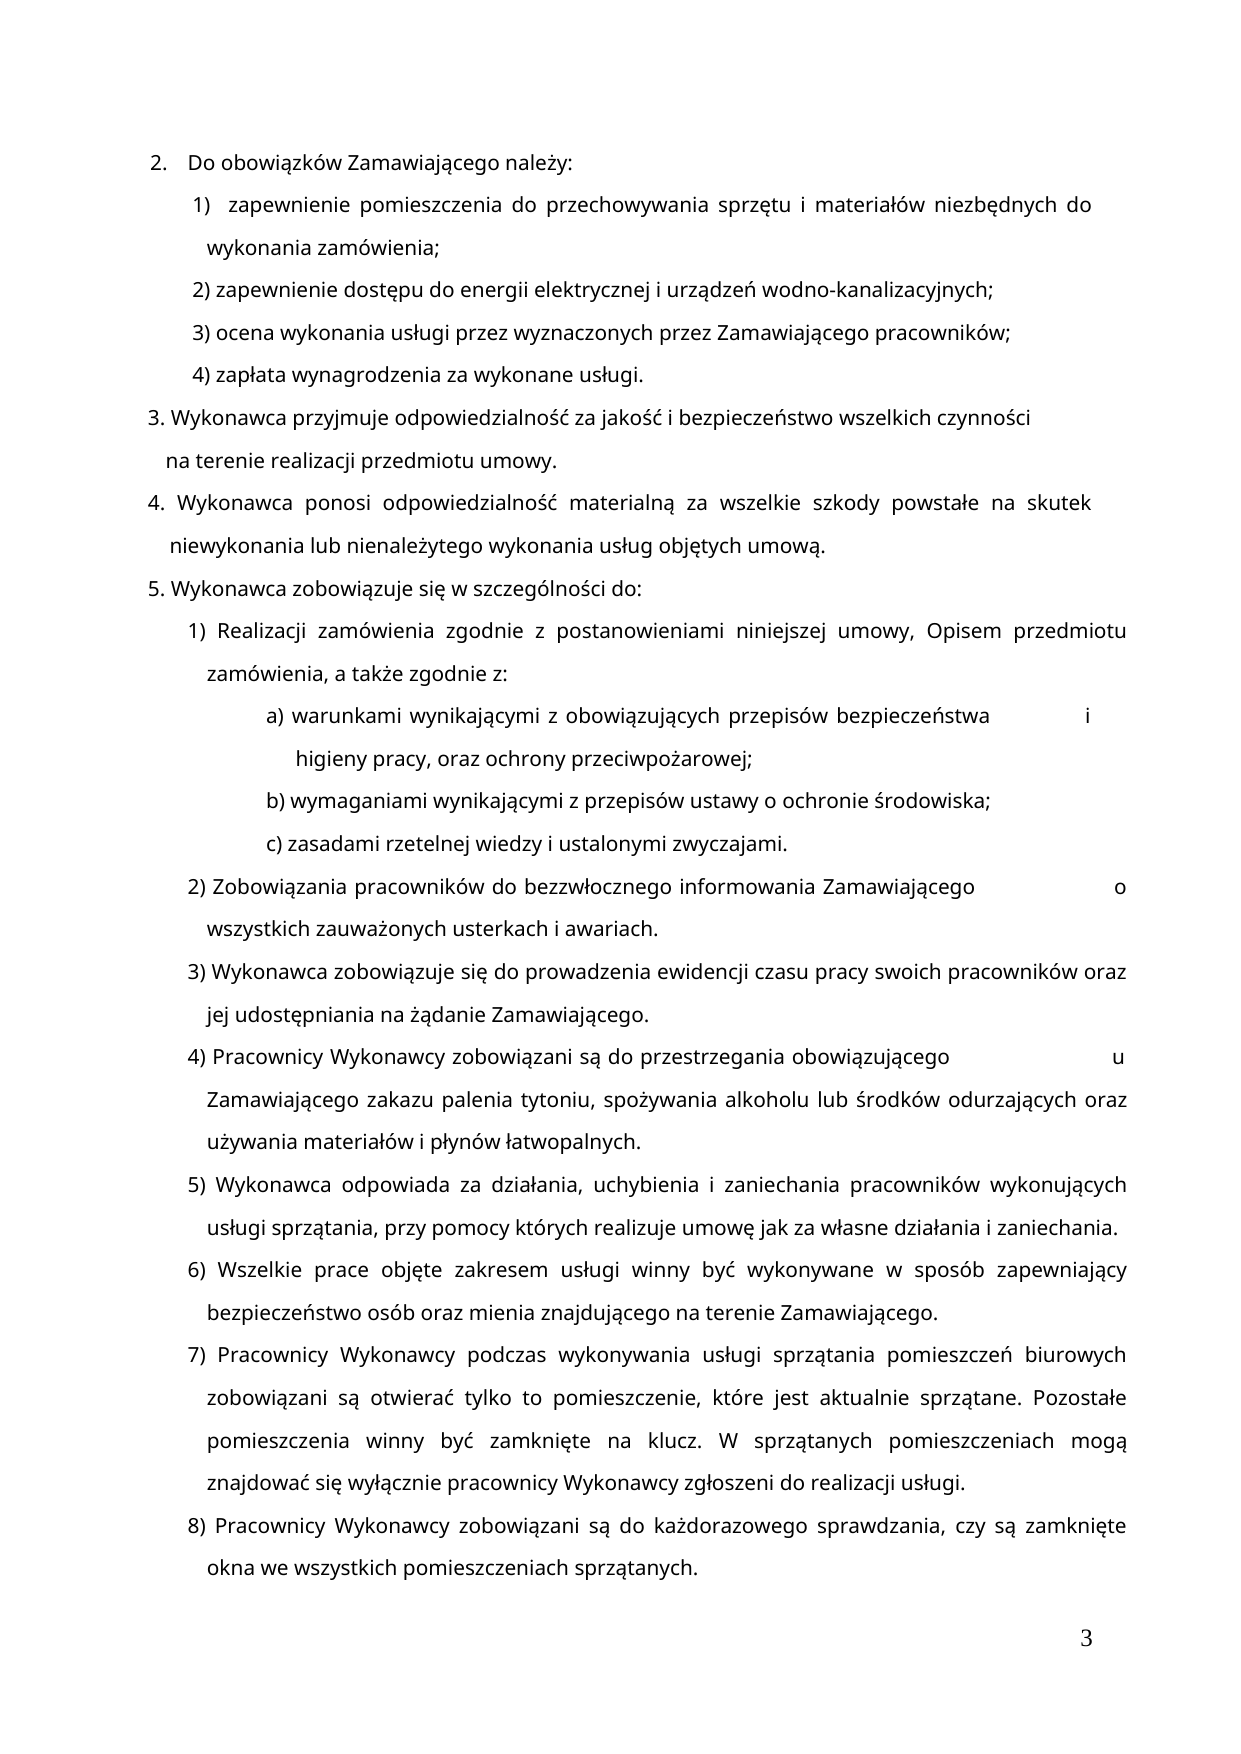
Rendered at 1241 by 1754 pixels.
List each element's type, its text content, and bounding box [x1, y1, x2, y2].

text na terenie realizacji przedmiotu umowy. [133, 446, 1093, 474]
text 3) ocena wykonania usługi przez wyznaczonych przez Zamawiającego pracowników; [192, 318, 1093, 346]
text 7) Pracownicy Wykonawcy podczas wykonywania usługi sprzątania pomieszczeń biurowych zobowiązani są otwierać tylko to pomieszczenie, które jest aktualnie sprzątane. Pozostałe pomieszczenia winny być zamknięte na klucz. W sprzątanych pomieszczeniach mogą znajdować się wyłącznie pracownicy Wykonawcy zgłoszeni do realizacji usługi. [187, 1341, 1128, 1497]
text 8) Pracownicy Wykonawcy zobowiązani są do każdorazowego sprawdzania, czy są zamknięte okna we wszystkich pomieszczeniach sprzątanych. [187, 1511, 1128, 1582]
text 6) Wszelkie prace objęte zakresem usługi winny być wykonywane w sposób zapewniający bezpieczeństwo osób oraz mienia znajdującego na terenie Zamawiającego. [187, 1255, 1128, 1326]
text 4. Wykonawca ponosi odpowiedzialność materialną za wszelkie szkody powstałe na skutek niewykonania lub nienależytego wykonania usług objętych umową. [148, 488, 1093, 559]
text 3. Wykonawca przyjmuje odpowiedzialność za jakość i bezpieczeństwo wszelkich czynności [148, 403, 1093, 432]
text 4) Pracownicy Wykonawcy zobowiązani są do przestrzegania obowiązującego u Zamawiającego zakazu palenia tytoniu, spożywania alkoholu lub środków odurzających oraz używania materiałów i płynów łatwopalnych. [187, 1042, 1128, 1156]
text 2) Zobowiązania pracowników do bezzwłocznego informowania Zamawiającego o wszystkich zauważonych usterkach i awariach. [187, 872, 1128, 943]
text 5) Wykonawca odpowiada za działania, uchybienia i zaniechania pracowników wykonujących usługi sprzątania, przy pomocy których realizuje umowę jak za własne działania i zaniechania. [187, 1170, 1128, 1241]
text 1) zapewnienie pomieszczenia do przechowywania sprzętu i materiałów niezbędnych do wykonania zamówienia; [192, 190, 1093, 261]
list Do obowiązków Zamawiającego należy: [150, 148, 1093, 176]
text a) warunkami wynikającymi z obowiązujących przepisów bezpieczeństwa i higieny pracy, oraz ochrony przeciwpożarowej; [266, 701, 1093, 772]
text 1) Realizacji zamówienia zgodnie z postanowieniami niniejszej umowy, Opisem przedmiotu zamówienia, a także zgodnie z: [187, 616, 1128, 687]
text c) zasadami rzetelnej wiedzy i ustalonymi zwyczajami. [266, 829, 1093, 858]
text 2) zapewnienie dostępu do energii elektrycznej i urządzeń wodno-kanalizacyjnych; [192, 275, 1093, 304]
text b) wymaganiami wynikającymi z przepisów ustawy o ochronie środowiska; [266, 787, 1093, 815]
text 3) Wykonawca zobowiązuje się do prowadzenia ewidencji czasu pracy swoich pracowników oraz jej udostępniania na żądanie Zamawiającego. [187, 957, 1128, 1028]
text 5. Wykonawca zobowiązuje się w szczególności do: [148, 574, 1093, 602]
text 4) zapłata wynagrodzenia za wykonane usługi. [192, 361, 1093, 389]
